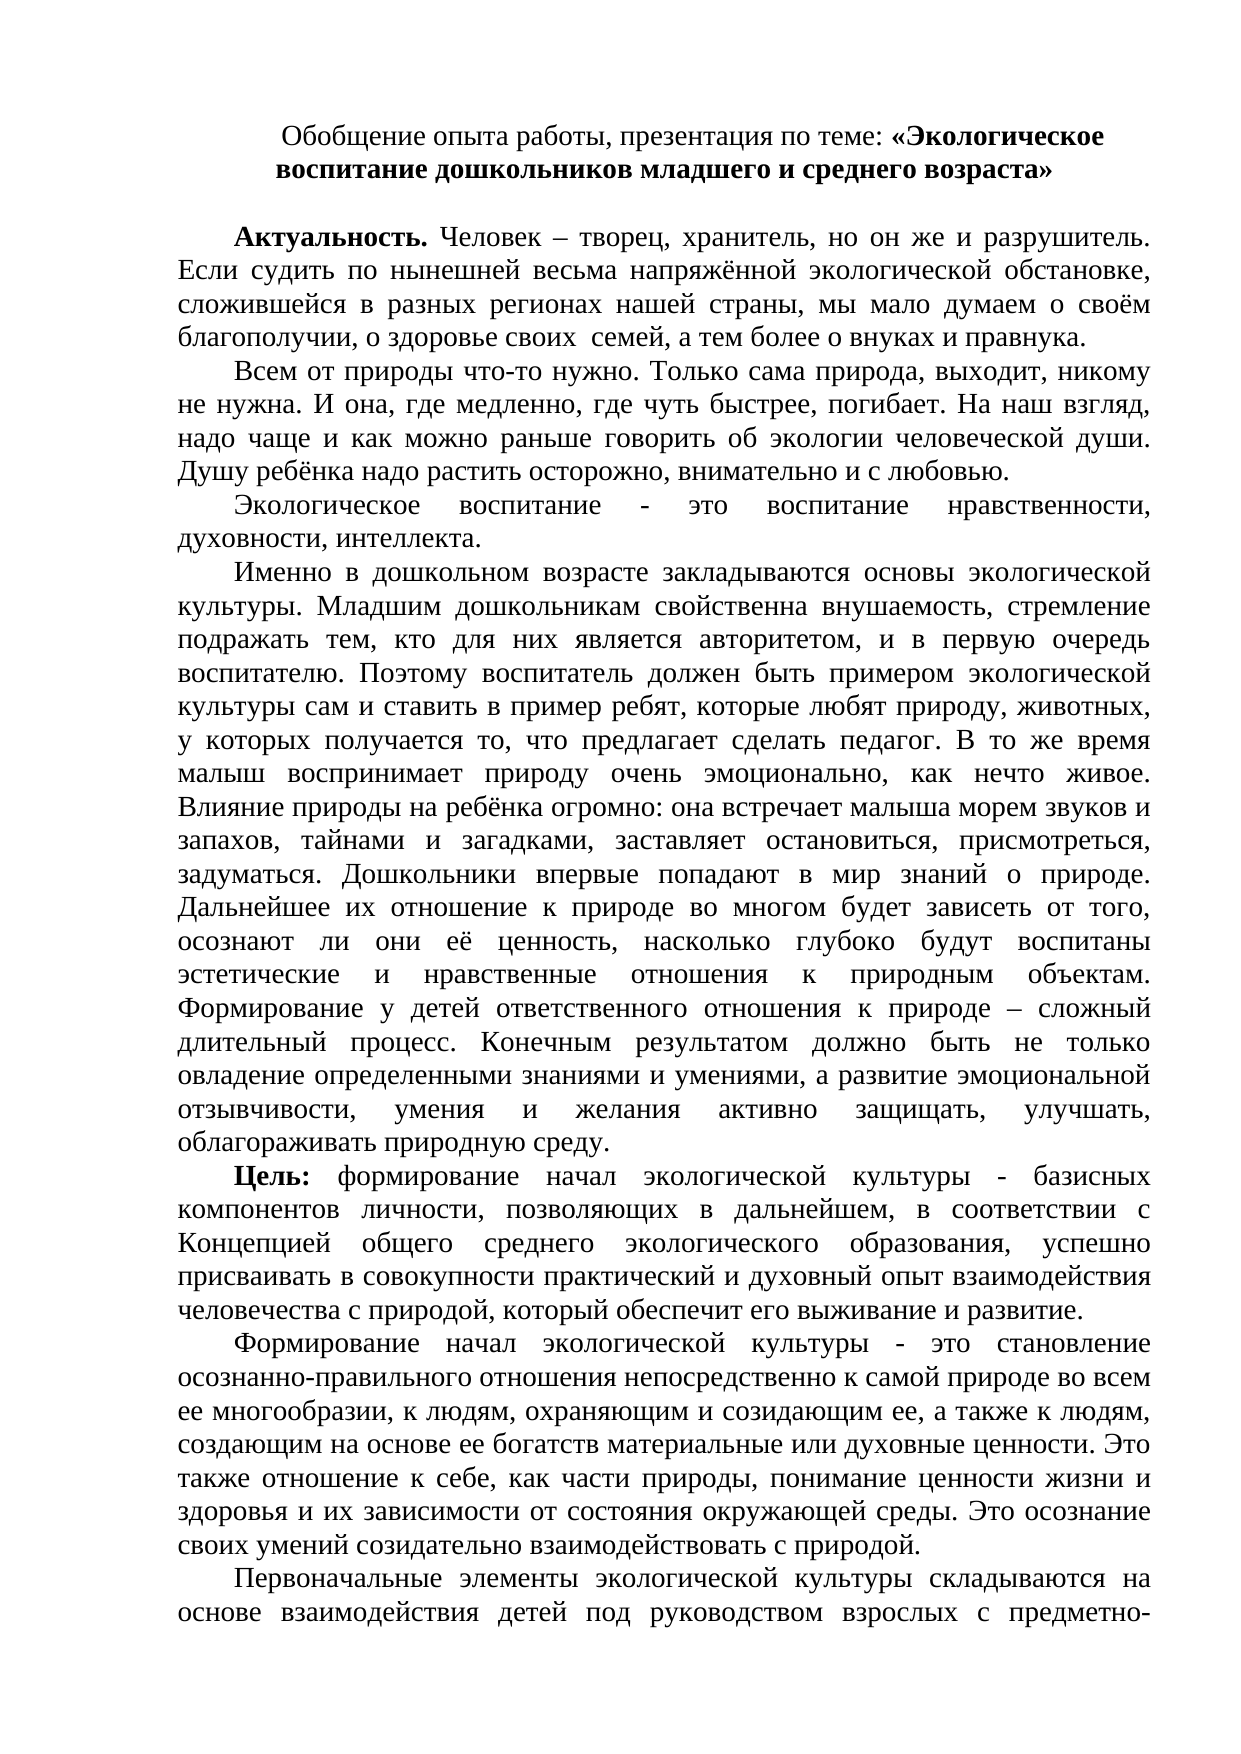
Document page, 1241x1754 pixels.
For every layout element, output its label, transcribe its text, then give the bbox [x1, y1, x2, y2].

text Цель: формирование начал экологической культуры - базисных компонентов личности, позволяющих в дальнейшем, в соответствии с Концепцией общего среднего экологического образования, успешно присваивать в совокупности практический и духовный опыт взаимодействия человечества с природой, который обеспечит его выживание и развитие. [177, 1158, 1152, 1326]
text Формирование начал экологической культуры - это становление осознанно-правильного отношения непосредственно к самой природе во всем ее многообразии, к людям, охраняющим и созидающим ее, а также к людям, создающим на основе ее богатств материальные или духовные ценности. Это также отношение к себе, как части природы, понимание ценности жизни и здоровья и их зависимости от состояния окружающей среды. Это осознание своих умений созидательно взаимодействовать с природой. [177, 1326, 1152, 1560]
text Именно в дошкольном возрасте закладываются основы экологической культуры. Младшим дошкольникам свойственна внушаемость, стремление подражать тем, кто для них является авторитетом, и в первую очередь воспитателю. Поэтому воспитатель должен быть примером экологической культуры сам и ставить в пример ребят, которые любят природу, животных, у которых получается то, что предлагает сделать педагог. В то же время малыш воспринимает природу очень эмоционально, как нечто живое. Влияние природы на ребёнка огромно: она встречает малыша морем звуков и запахов, тайнами и загадками, заставляет остановиться, присмотреться, задуматься. Дошкольники впервые попадают в мир знаний о природе. Дальнейшее их отношение к природе во многом будет зависеть от того, осознают ли они её ценность, насколько глубоко будут воспитаны эстетические и нравственные отношения к природным объектам. Формирование у детей ответственного отношения к природе – сложный длительный процесс. Конечным результатом должно быть не только овладение определенными знаниями и умениями, а развитие эмоциональной отзывчивости, умения и желания активно защищать, улучшать, облагораживать природную среду. [177, 554, 1152, 1158]
text Актуальность. Человек – творец, хранитель, но он же и разрушитель. Если судить по нынешней весьма напряжённой экологической обстановке, сложившейся в разных регионах нашей страны, мы мало думаем о своём благополучии, о здоровье своих семей, а тем более о внуках и правнука. [177, 219, 1152, 353]
text Обобщение опыта работы, презентация по теме: «Экологическое воспитание дошкольников младшего и среднего возраста» [177, 118, 1152, 185]
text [177, 1560, 1152, 1627]
text Всем от природы что-то нужно. Только сама природа, выходит, никому не нужна. И она, где медленно, где чуть быстрее, погибает. На наш взгляд, надо чаще и как можно раньше говорить об экологии человеческой души. Душу ребёнка надо растить осторожно, внимательно и с любовью. [177, 353, 1152, 487]
text Экологическое воспитание - это воспитание нравственности, духовности, интеллекта. [177, 487, 1152, 554]
